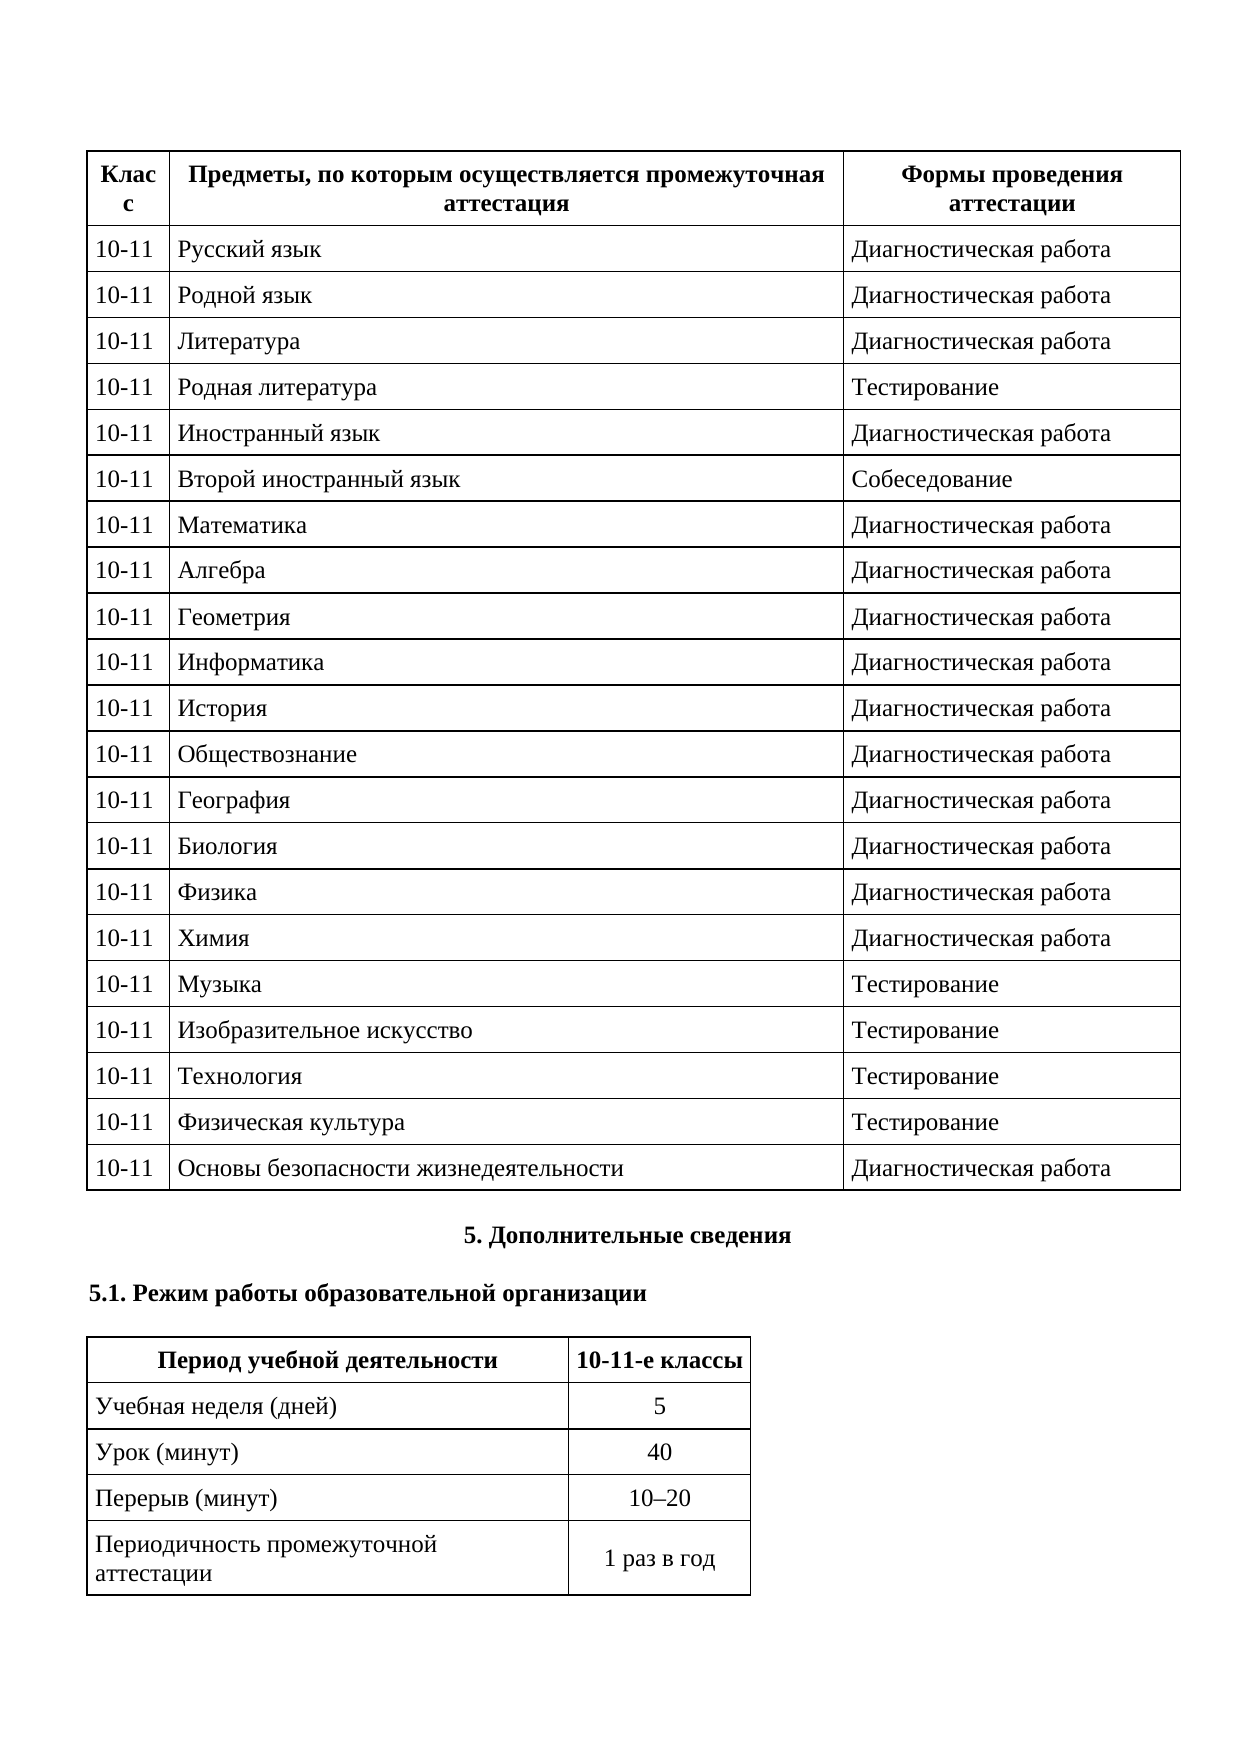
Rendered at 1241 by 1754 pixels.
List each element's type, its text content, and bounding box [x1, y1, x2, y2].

table_cell Тестирование [844, 364, 1180, 408]
table_cell 10-11 [88, 1007, 169, 1052]
table_cell Диагностическая работа [844, 548, 1180, 592]
table_cell Технология [170, 1053, 843, 1097]
table_cell Второй иностранный язык [170, 456, 843, 500]
table_cell Урок (минут) [88, 1430, 568, 1474]
table_cell Собеседование [844, 456, 1180, 500]
table_cell 40 [569, 1430, 750, 1474]
table_cell Диагностическая работа [844, 823, 1180, 868]
table_cell 10-11 [88, 548, 169, 592]
table_header Класс [88, 152, 169, 225]
table_cell Учебная неделя (дней) [88, 1383, 568, 1428]
table_cell Информатика [170, 640, 843, 684]
table_cell 10-11 [88, 410, 169, 454]
table_cell Диагностическая работа [844, 502, 1180, 546]
table_cell Алгебра [170, 548, 843, 592]
table_cell Родной язык [170, 272, 843, 317]
table_cell Тестирование [844, 1099, 1180, 1143]
table_cell Основы безопасности жизнедеятельности [170, 1145, 843, 1189]
table_cell Диагностическая работа [844, 686, 1180, 730]
table_cell 1 раз в год [569, 1521, 750, 1594]
table_cell Диагностическая работа [844, 594, 1180, 638]
table_cell Диагностическая работа [844, 318, 1180, 362]
table_cell Биология [170, 823, 843, 868]
table_cell 10-11 [88, 961, 169, 1006]
table_cell 10-11 [88, 732, 169, 776]
table_header 10-11-е классы [569, 1338, 750, 1382]
table_cell История [170, 686, 843, 730]
table_cell Литература [170, 318, 843, 362]
table_cell 10-11 [88, 364, 169, 408]
table_cell Перерыв (минут) [88, 1475, 568, 1520]
table_header Период учебной деятельности [88, 1338, 568, 1382]
table_cell 10–20 [569, 1475, 750, 1520]
table_cell Обществознание [170, 732, 843, 776]
table_cell Периодичность промежуточной аттестации [88, 1521, 568, 1594]
table_cell Изобразительное искусство [170, 1007, 843, 1052]
table_cell География [170, 778, 843, 822]
table_cell Диагностическая работа [844, 640, 1180, 684]
table_cell 10-11 [88, 778, 169, 822]
table_cell Химия [170, 915, 843, 960]
table_cell 10-11 [88, 272, 169, 317]
table_cell Диагностическая работа [844, 778, 1180, 822]
text 5. Дополнительные сведения [89, 1220, 1166, 1249]
table_cell Тестирование [844, 1007, 1180, 1052]
table_cell Музыка [170, 961, 843, 1006]
table_cell 10-11 [88, 456, 169, 500]
table_cell Тестирование [844, 1053, 1180, 1097]
table_cell 10-11 [88, 502, 169, 546]
table_header Предметы, по которым осуществляется промежуточная аттестация [170, 152, 843, 225]
table_cell 10-11 [88, 640, 169, 684]
table_cell Диагностическая работа [844, 915, 1180, 960]
table_cell 10-11 [88, 1053, 169, 1097]
table_cell 10-11 [88, 915, 169, 960]
table_cell 5 [569, 1383, 750, 1428]
table_cell 10-11 [88, 594, 169, 638]
table_cell Диагностическая работа [844, 1145, 1180, 1189]
table_cell Математика [170, 502, 843, 546]
table_cell Физическая культура [170, 1099, 843, 1143]
table_cell Иностранный язык [170, 410, 843, 454]
table_cell Диагностическая работа [844, 732, 1180, 776]
text 5.1. Режим работы образовательной организации [89, 1278, 1166, 1307]
table_cell 10-11 [88, 870, 169, 914]
table_cell 10-11 [88, 686, 169, 730]
table_cell 10-11 [88, 1099, 169, 1143]
table_cell 10-11 [88, 823, 169, 868]
table_cell Диагностическая работа [844, 410, 1180, 454]
table_cell 10-11 [88, 318, 169, 362]
table_cell Тестирование [844, 961, 1180, 1006]
table_cell Диагностическая работа [844, 226, 1180, 271]
table_cell 10-11 [88, 226, 169, 271]
table_cell Русский язык [170, 226, 843, 271]
table_cell 10-11 [88, 1145, 169, 1189]
table_cell Диагностическая работа [844, 870, 1180, 914]
table_header Формы проведения аттестации [844, 152, 1180, 225]
table_cell Диагностическая работа [844, 272, 1180, 317]
table_cell Родная литература [170, 364, 843, 408]
table_cell Физика [170, 870, 843, 914]
table_cell Геометрия [170, 594, 843, 638]
